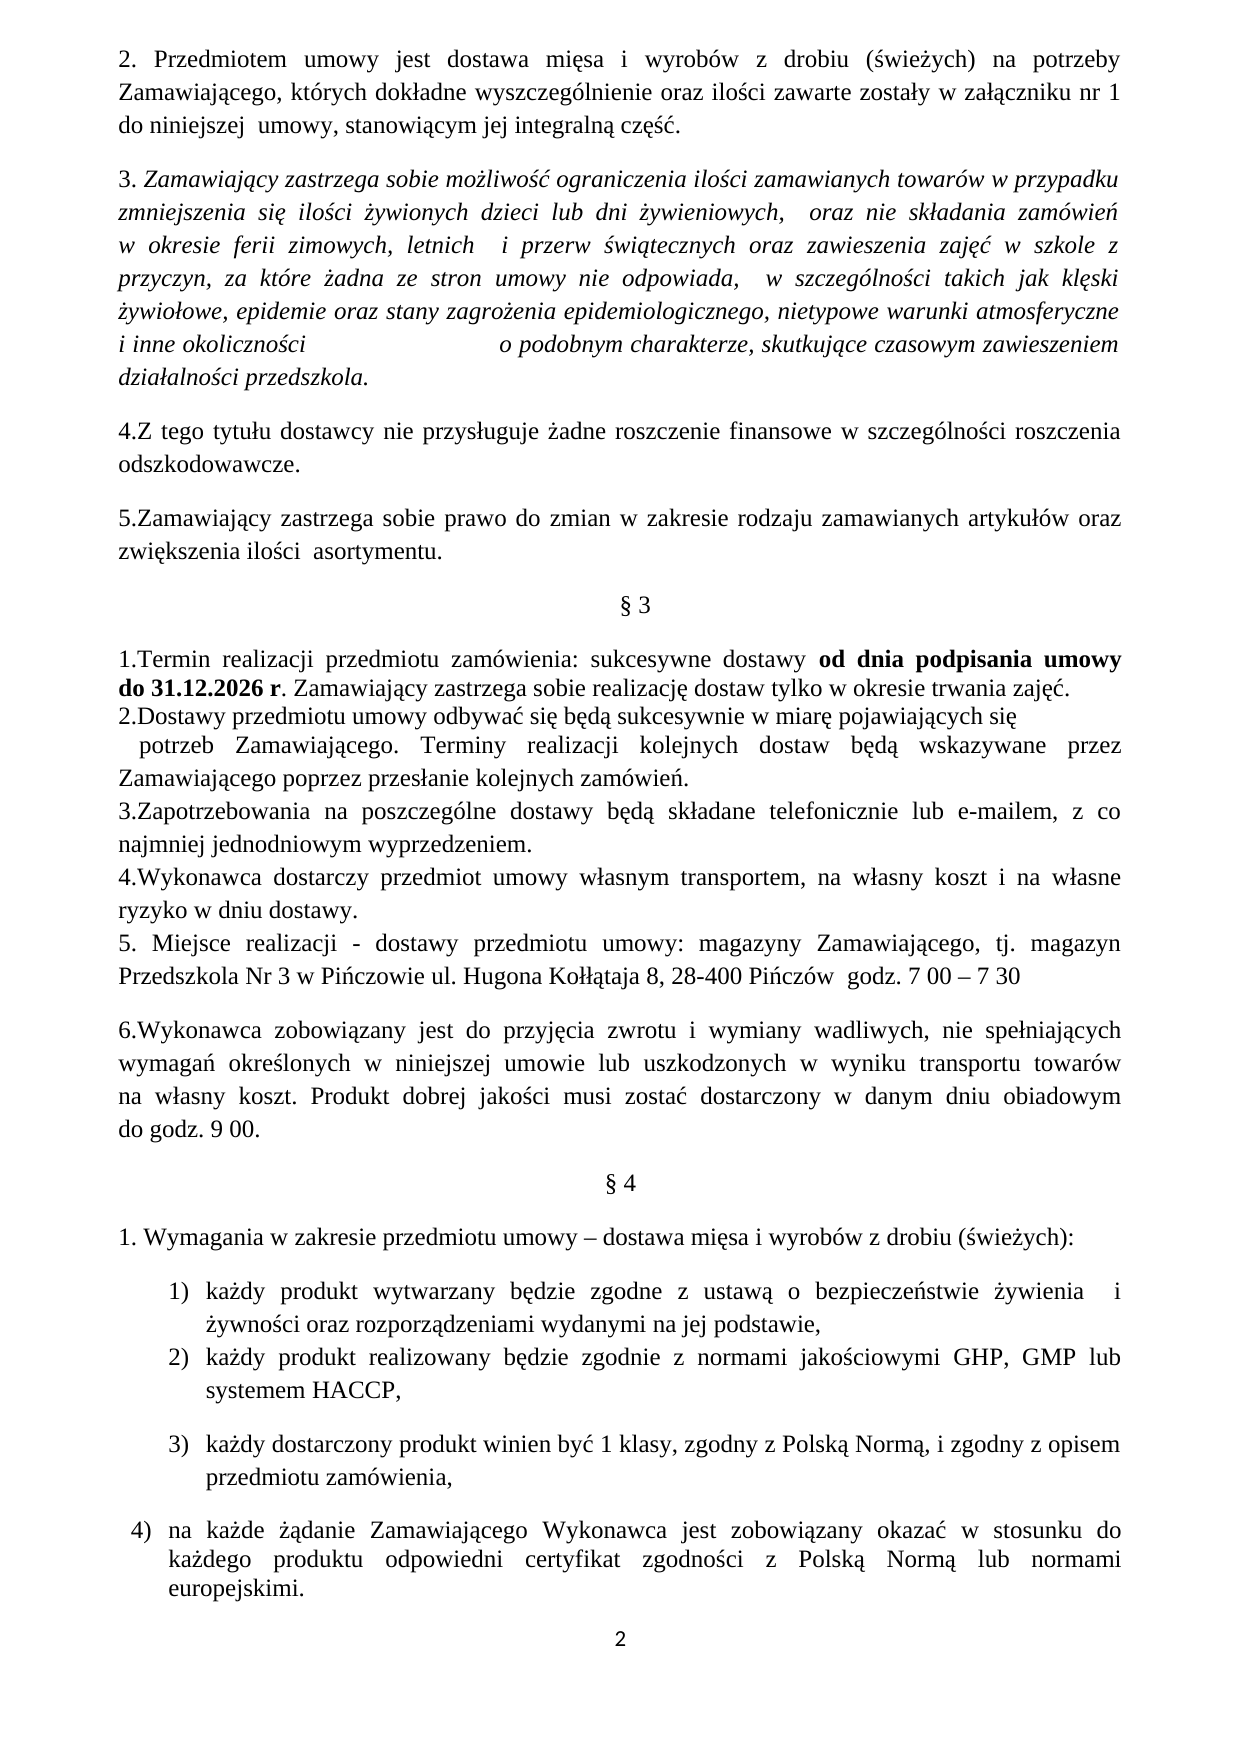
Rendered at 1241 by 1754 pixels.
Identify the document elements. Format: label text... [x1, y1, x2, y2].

text 2.Dostawy przedmiotu umowy odbywać się będą sukcesywnie w miarę pojawiających się [118, 701, 1122, 730]
list każdy dostarczony produkt winien być 1 klasy, zgodny z Polską Normą, i zgodny z opisem przedmiotu zamówienia, [168, 1429, 1122, 1490]
list każdy produkt wytwarzany będzie zgodne z ustawą o bezpieczeństwie żywienia i żywności oraz rozporządzeniami wydanymi na jej podstawie, [168, 1276, 1122, 1337]
text § 3 [148, 590, 1122, 619]
text 6.Wykonawca zobowiązany jest do przyjęcia zwrotu i wymiany wadliwych, nie spełniających wymagań określonych w niniejszej umowie lub uszkodzonych w wyniku transportu towarów na własny koszt. Produkt dobrej jakości musi zostać dostarczony w danym dniu obiadowym do godz. 9 00. [118, 1015, 1122, 1143]
text 1. Wymagania w zakresie przedmiotu umowy – dostawa mięsa i wyrobów z drobiu (świeżych): [118, 1222, 1122, 1251]
text 3.Zapotrzebowania na poszczególne dostawy będą składane telefonicznie lub e-mailem, z co najmniej jednodniowym wyprzedzeniem. [118, 796, 1122, 858]
text 2. Przedmiotem umowy jest dostawa mięsa i wyrobów z drobiu (świeżych) na potrzeby Zamawiającego, których dokładne wyszczególnienie oraz ilości zawarte zostały w załączniku nr 1 do niniejszej umowy, stanowiącym jej integralną część. [118, 44, 1122, 139]
text 5.Zamawiający zastrzega sobie prawo do zmian w zakresie rodzaju zamawianych artykułów oraz zwiększenia ilości asortymentu. [118, 503, 1122, 565]
list każdy produkt realizowany będzie zgodnie z normami jakościowymi GHP, GMP lub systemem HACCP, [168, 1342, 1122, 1403]
text § 4 [118, 1168, 1122, 1197]
text 3. Zamawiający zastrzega sobie możliwość ograniczenia ilości zamawianych towarów w przypadku zmniejszenia się ilości żywionych dzieci lub dni żywieniowych, oraz nie składania zamówień w okresie ferii zimowych, letnich i przerw świątecznych oraz zawieszenia zajęć w szkole z przyczyn, za które żadna ze stron umowy nie odpowiada, w szczególności takich jak klęski żywiołowe, epidemie oraz stany zagrożenia epidemiologicznego, nietypowe warunki atmosferyczne i inne okoliczności o podobnym charakterze, skutkujące czasowym zawieszeniem działalności przedszkola. [118, 164, 1122, 391]
text 4.Z tego tytułu dostawcy nie przysługuje żadne roszczenie finansowe w szczególności roszczenia odszkodowawcze. [118, 416, 1122, 478]
list na każde żądanie Zamawiającego Wykonawca jest zobowiązany okazać w stosunku do każdego produktu odpowiedni certyfikat zgodności z Polską Normą lub normami europejskimi. [131, 1516, 1122, 1602]
text potrzeb Zamawiającego. Terminy realizacji kolejnych dostaw będą wskazywane przez Zamawiającego poprzez przesłanie kolejnych zamówień. [118, 730, 1122, 792]
text 5. Miejsce realizacji - dostawy przedmiotu umowy: magazyny Zamawiającego, tj. magazyn Przedszkola Nr 3 w Pińczowie ul. Hugona Kołłątaja 8, 28-400 Pińczów godz. 7 00 – 7 30 [118, 928, 1122, 990]
text 4.Wykonawca dostarczy przedmiot umowy własnym transportem, na własny koszt i na własne ryzyko w dniu dostawy. [118, 862, 1122, 924]
text 1.Termin realizacji przedmiotu zamówienia: sukcesywne dostawy od dnia podpisania umowy do 31.12.2026 r. Zamawiający zastrzega sobie realizację dostaw tylko w okresie trwania zajęć. [118, 644, 1122, 701]
